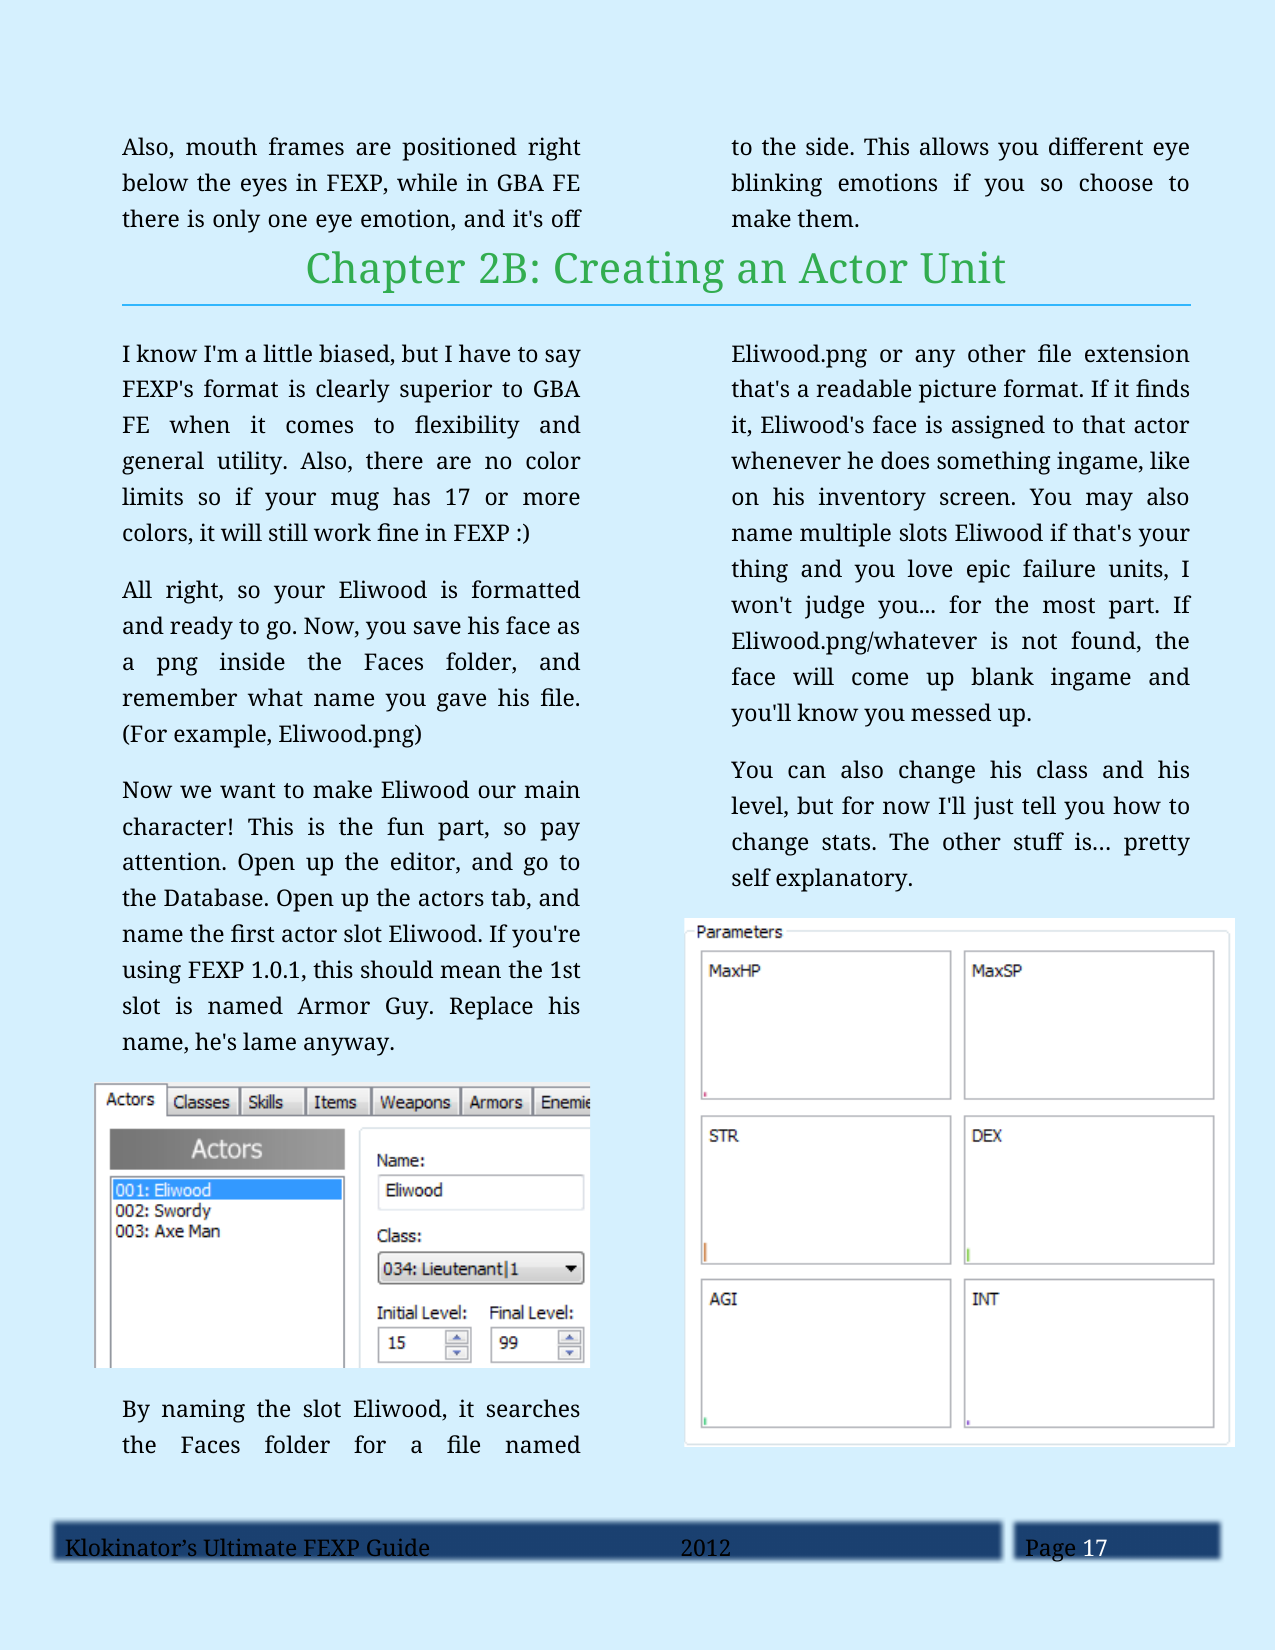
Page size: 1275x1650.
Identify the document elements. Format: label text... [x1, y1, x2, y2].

title Chapter 2B: Creating an Actor Unit [122, 239, 1191, 304]
text I know I'm a little biased, but I have to say FEXP's format is clearly superior to GBA FE when it comes to flexibility and general utility. Also, there are no color limits so if your mug has 17 or more colors, it will still work fine in FEXP :) [122, 337, 581, 548]
text By naming the slot Eliwood, it searches the Faces folder for a file named Eliwood.png or any other file extension that's a readable picture format. If it finds it, Eliwood's face is assigned to that actor whenever he does something ingame, like on his inventory screen. You may also name multiple slots Eliwood if that's your thing and you love epic failure units, I won't judge you... for the most part. If Eliwood.png/whatever is not found, the face will come up blank ingame and you'll know you messed up. [122, 1393, 581, 1461]
text By naming the slot Eliwood, it searches the Faces folder for a file named Eliwood.png or any other file extension that's a readable picture format. If it finds it, Eliwood's face is assigned to that actor whenever he does something ingame, like on his inventory screen. You may also name multiple slots Eliwood if that's your thing and you love epic failure units, I won't judge you... for the most part. If Eliwood.png/whatever is not found, the face will come up blank ingame and you'll know you messed up. [731, 337, 1191, 728]
text You can also change his class and his level, but for now I'll just tell you how to change stats. The other stuff is… pretty self explanatory. [731, 754, 1191, 893]
text Also, mouth frames are positioned right below the eyes in FEXP, while in GBA FE there is only one eye emotion, and it's off to the side. This allows you different eye blinking emotions if you so choose to make them. [731, 131, 1191, 234]
text Also, mouth frames are positioned right below the eyes in FEXP, while in GBA FE there is only one eye emotion, and it's off to the side. This allows you different eye blinking emotions if you so choose to make them. [122, 131, 581, 234]
text All right, so your Eliwood is formatted and ready to go. Now, you save his face as a png inside the Faces folder, and remember what name you gave his file. (For example, Eliwood.png) [122, 574, 581, 749]
picture [93, 1082, 591, 1368]
text Now we want to make Eliwood our main character! This is the fun part, so pay attention. Open up the editor, and go to the Database. Open up the actors tab, and name the first actor slot Eliwood. If you're using FEXP 1.0.1, this should mean the 1st slot is named Armor Guy. Replace his name, he's lame anyway. [122, 774, 581, 1057]
